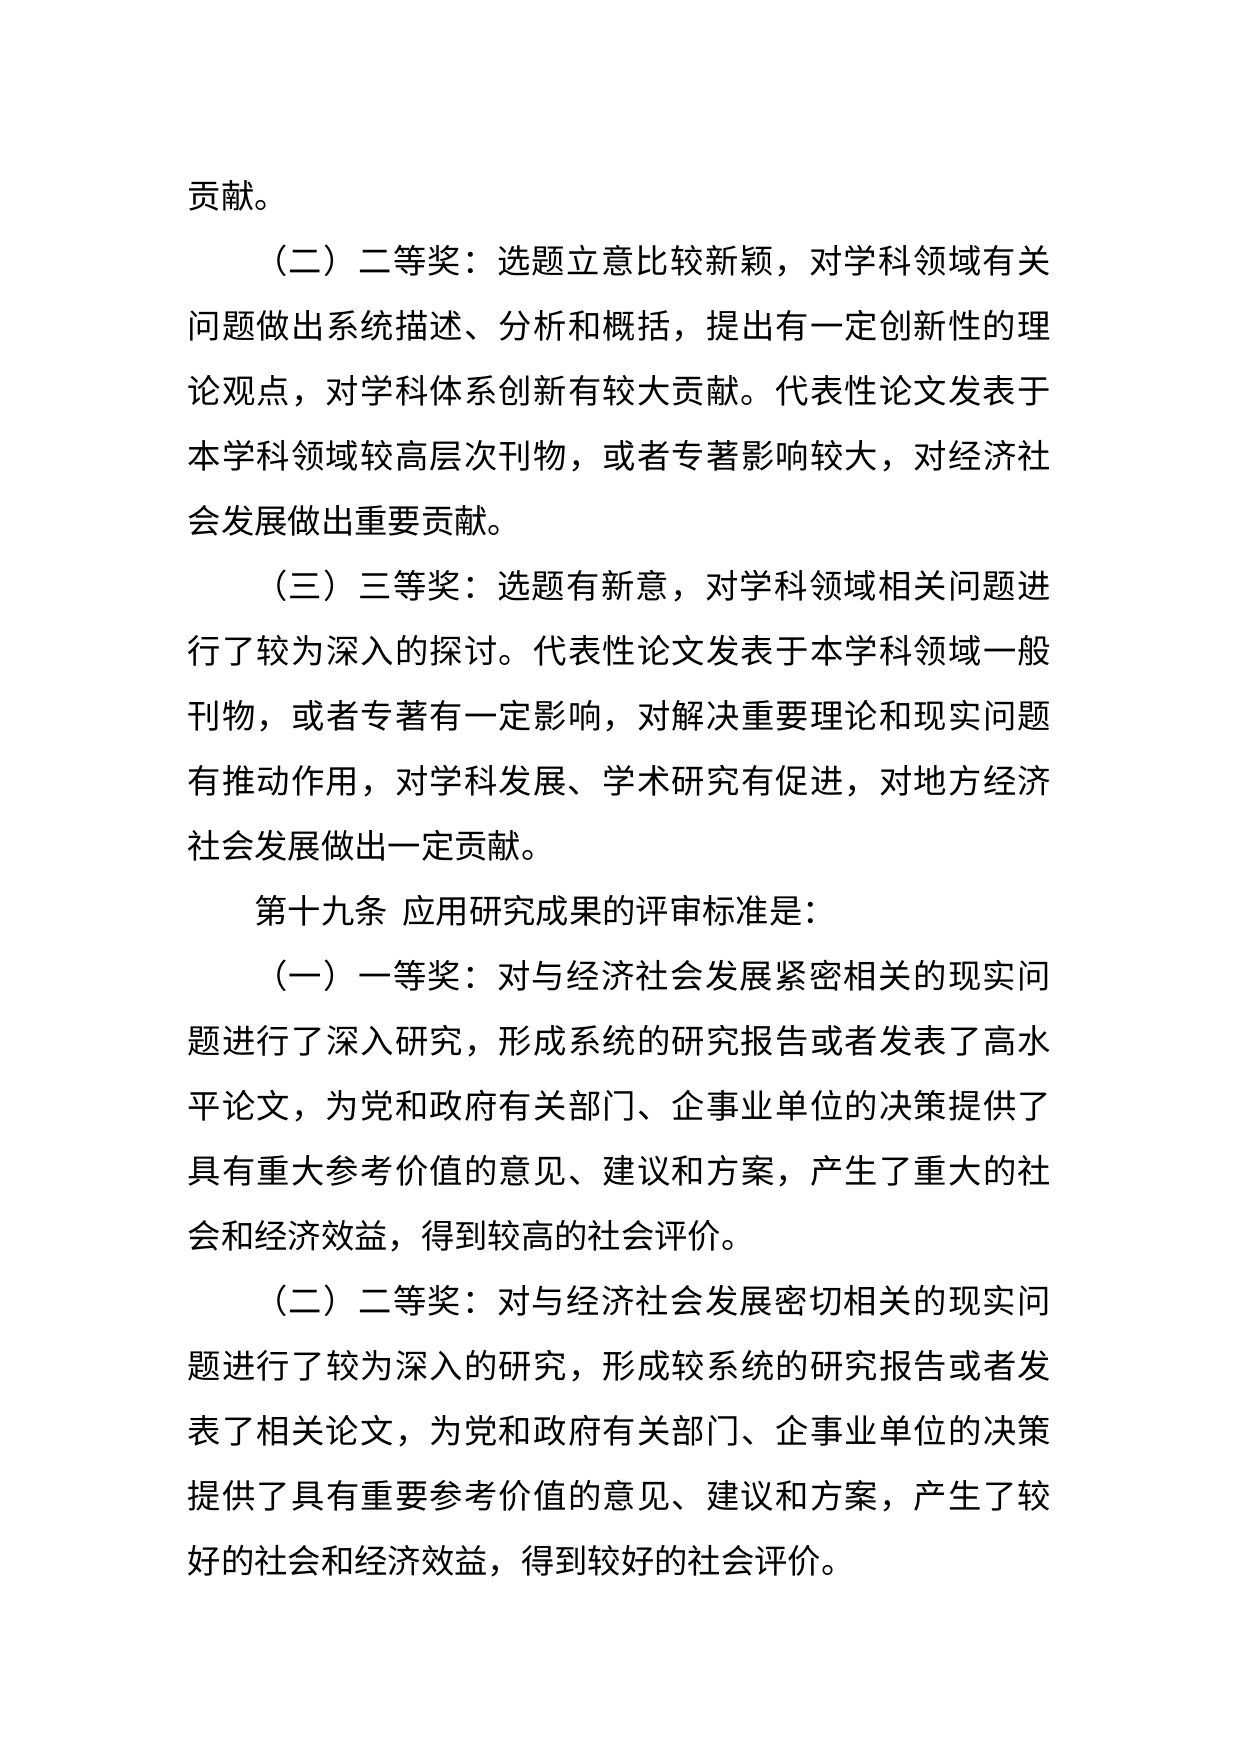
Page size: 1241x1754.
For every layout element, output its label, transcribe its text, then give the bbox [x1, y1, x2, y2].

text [187, 162, 1053, 227]
text （一）一等奖：对与经济社会发展紧密相关的现实问题进行了深入研究，形成系统的研究报告或者发表了高水平论文，为党和政府有关部门、企事业单位的决策提供了具有重大参考价值的意见、建议和方案，产生了重大的社会和经济效益，得到较高的社会评价。 [187, 942, 1053, 1267]
text 第十九条 应用研究成果的评审标准是： [187, 877, 1053, 942]
text （二）二等奖：选题立意比较新颖，对学科领域有关问题做出系统描述、分析和概括，提出有一定创新性的理论观点，对学科体系创新有较大贡献。代表性论文发表于本学科领域较高层次刊物，或者专著影响较大，对经济社会发展做出重要贡献。 [187, 227, 1053, 552]
text （二）二等奖：对与经济社会发展密切相关的现实问题进行了较为深入的研究，形成较系统的研究报告或者发表了相关论文，为党和政府有关部门、企事业单位的决策提供了具有重要参考价值的意见、建议和方案，产生了较好的社会和经济效益，得到较好的社会评价。 [187, 1267, 1053, 1592]
text （三）三等奖：选题有新意，对学科领域相关问题进行了较为深入的探讨。代表性论文发表于本学科领域一般刊物，或者专著有一定影响，对解决重要理论和现实问题有推动作用，对学科发展、学术研究有促进，对地方经济社会发展做出一定贡献。 [187, 552, 1053, 877]
